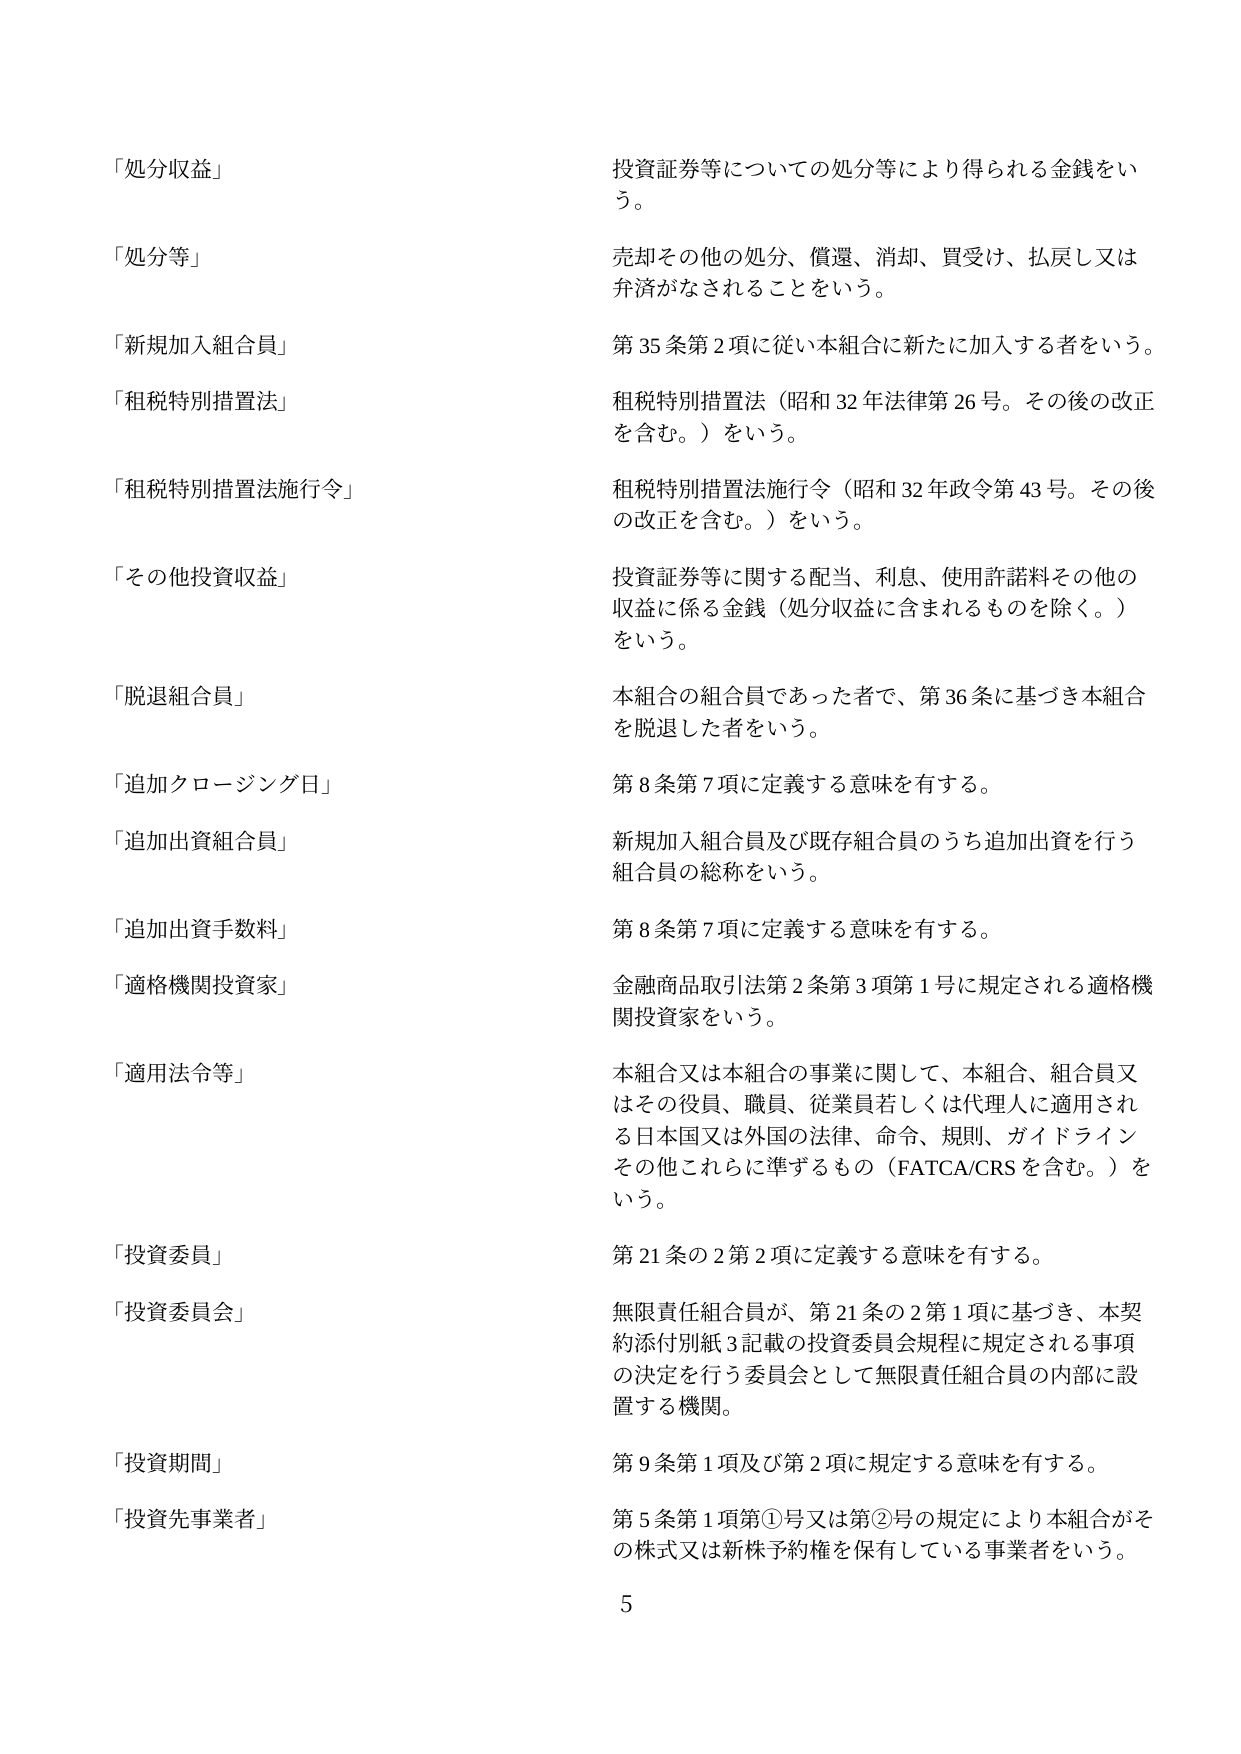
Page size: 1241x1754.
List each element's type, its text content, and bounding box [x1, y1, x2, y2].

text 「その他投資収益」 投資証券等に関する配当、利息、使用許諾料その他の収益に係る金銭（処分収益に含まれるものを除く。）をいう。 [103, 560, 1157, 654]
text 「投資期間」 第9条第1項及び第2項に規定する意味を有する。 [103, 1446, 1157, 1477]
text 「適格機関投資家」 金融商品取引法第2条第3項第1号に規定される適格機関投資家をいう。 [103, 968, 1157, 1031]
text 「処分等」 売却その他の処分、償還、消却、買受け、払戻し又は弁済がなされることをいう。 [103, 240, 1157, 303]
text 「適用法令等」 本組合又は本組合の事業に関して、本組合、組合員又はその役員、職員、従業員若しくは代理人に適用される日本国又は外国の法律、命令、規則、ガイドラインその他これらに準ずるもの（FATCA/CRSを含む。）をいう。 [103, 1056, 1157, 1213]
text 「処分収益」 投資証券等についての処分等により得られる金銭をいう。 [103, 152, 1157, 215]
text 「新規加入組合員」 第35条第2項に従い本組合に新たに加入する者をいう。 [103, 328, 1157, 359]
text 「租税特別措置法施行令」 租税特別措置法施行令（昭和32年政令第43号。その後の改正を含む。）をいう。 [103, 472, 1157, 535]
text 「追加出資組合員」 新規加入組合員及び既存組合員のうち追加出資を行う組合員の総称をいう。 [103, 824, 1157, 887]
text 「投資先事業者」 第5条第1項第①号又は第②号の規定により本組合がその株式又は新株予約権を保有している事業者をいう。 [103, 1502, 1157, 1565]
text 「脱退組合員」 本組合の組合員であった者で、第36条に基づき本組合を脱退した者をいう。 [103, 679, 1157, 742]
text 「追加出資手数料」 第8条第7項に定義する意味を有する。 [103, 912, 1157, 943]
text 「投資委員」 第21条の2第2項に定義する意味を有する。 [103, 1238, 1157, 1270]
text 「租税特別措置法」 租税特別措置法（昭和32年法律第26号。その後の改正を含む。）をいう。 [103, 384, 1157, 447]
text 「追加クロージング日」 第8条第7項に定義する意味を有する。 [103, 767, 1157, 799]
text 「投資委員会」 無限責任組合員が、第21条の2第1項に基づき、本契約添付別紙3記載の投資委員会規程に規定される事項の決定を行う委員会として無限責任組合員の内部に設置する機関。 [103, 1295, 1157, 1421]
